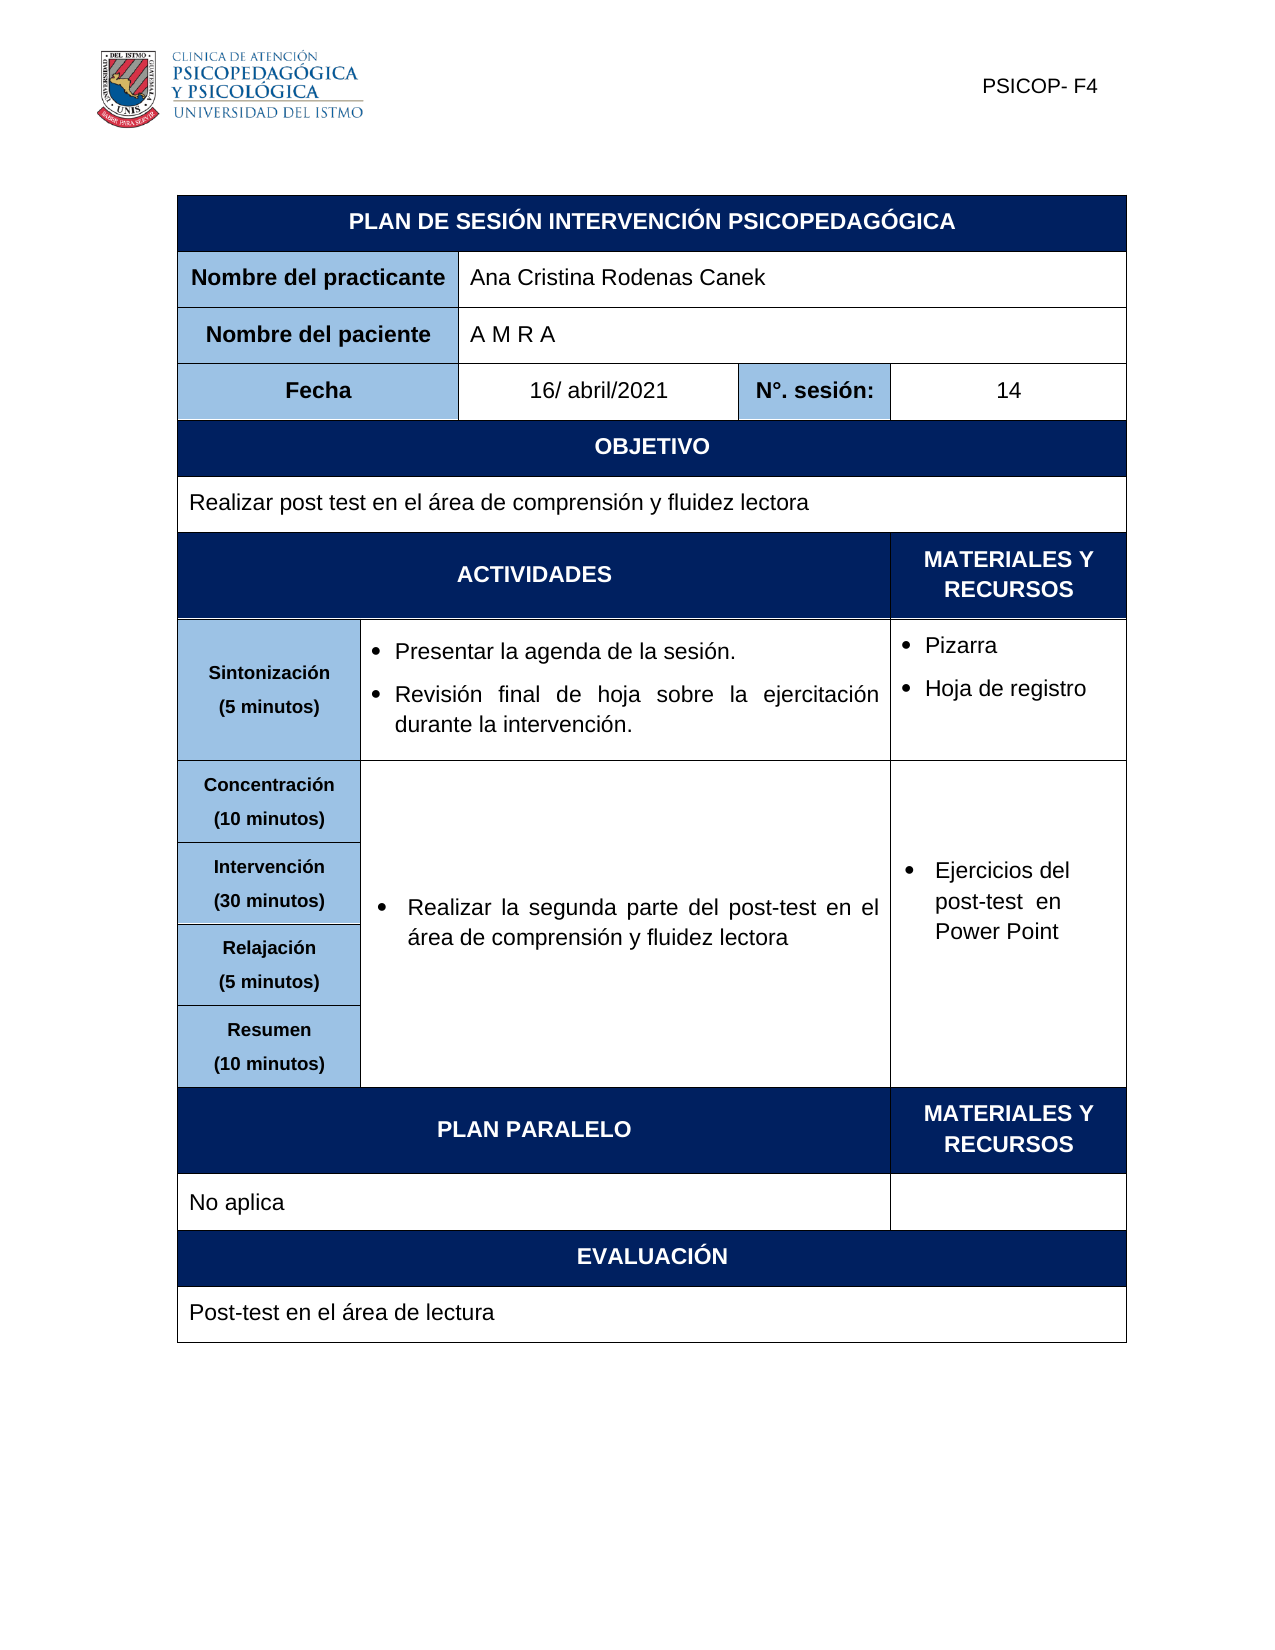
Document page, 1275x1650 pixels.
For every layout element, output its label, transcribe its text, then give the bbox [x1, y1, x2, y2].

table_cell Concentración (10 minutos) [178, 761, 360, 842]
table_cell Pizarra Hoja de registro [891, 620, 1126, 760]
table_cell MATERIALES Y RECURSOS [891, 1088, 1126, 1173]
table_cell Realizar la segunda parte del post-test en el área de comprensión y fluidez lectora [361, 761, 890, 1087]
table_cell Post-test en el área de lectura [178, 1287, 1126, 1342]
table_cell Presentar la agenda de la sesión. Revisión final de hoja sobre la ejercitación durante la intervención. [361, 620, 890, 760]
table_cell ACTIVIDADES [178, 533, 890, 618]
table_cell No aplica [178, 1174, 890, 1229]
table_cell Resumen (10 minutos) [178, 1006, 360, 1087]
table_cell EVALUACIÓN [178, 1231, 1126, 1286]
table_cell Nombre del paciente [178, 308, 458, 363]
table_cell OBJETIVO [178, 421, 1126, 476]
table_cell PLAN PARALELO [178, 1088, 890, 1173]
table_cell MATERIALES Y RECURSOS [891, 533, 1126, 618]
table_cell Fecha [178, 364, 458, 419]
table_cell Ejercicios del post-test en Power Point [891, 761, 1126, 1087]
picture [45, 21, 424, 163]
table_cell Intervención (30 minutos) [178, 843, 360, 923]
table_cell 14 [891, 364, 1126, 419]
table_cell Nombre del practicante [178, 252, 458, 307]
table_header PLAN DE SESIÓN INTERVENCIÓN PSICOPEDAGÓGICA [178, 196, 1126, 251]
table_cell N°. sesión: [739, 364, 890, 419]
table_cell Relajación (5 minutos) [178, 925, 360, 1005]
table_cell Ana Cristina Rodenas Canek [459, 252, 1126, 307]
table_cell A M R A [459, 308, 1126, 363]
table_cell Sintonización (5 minutos) [178, 620, 360, 760]
table_cell Realizar post test en el área de comprensión y fluidez lectora [178, 477, 1126, 532]
table_cell [891, 1174, 1126, 1229]
table_cell 16/ abril/2021 [459, 364, 738, 419]
